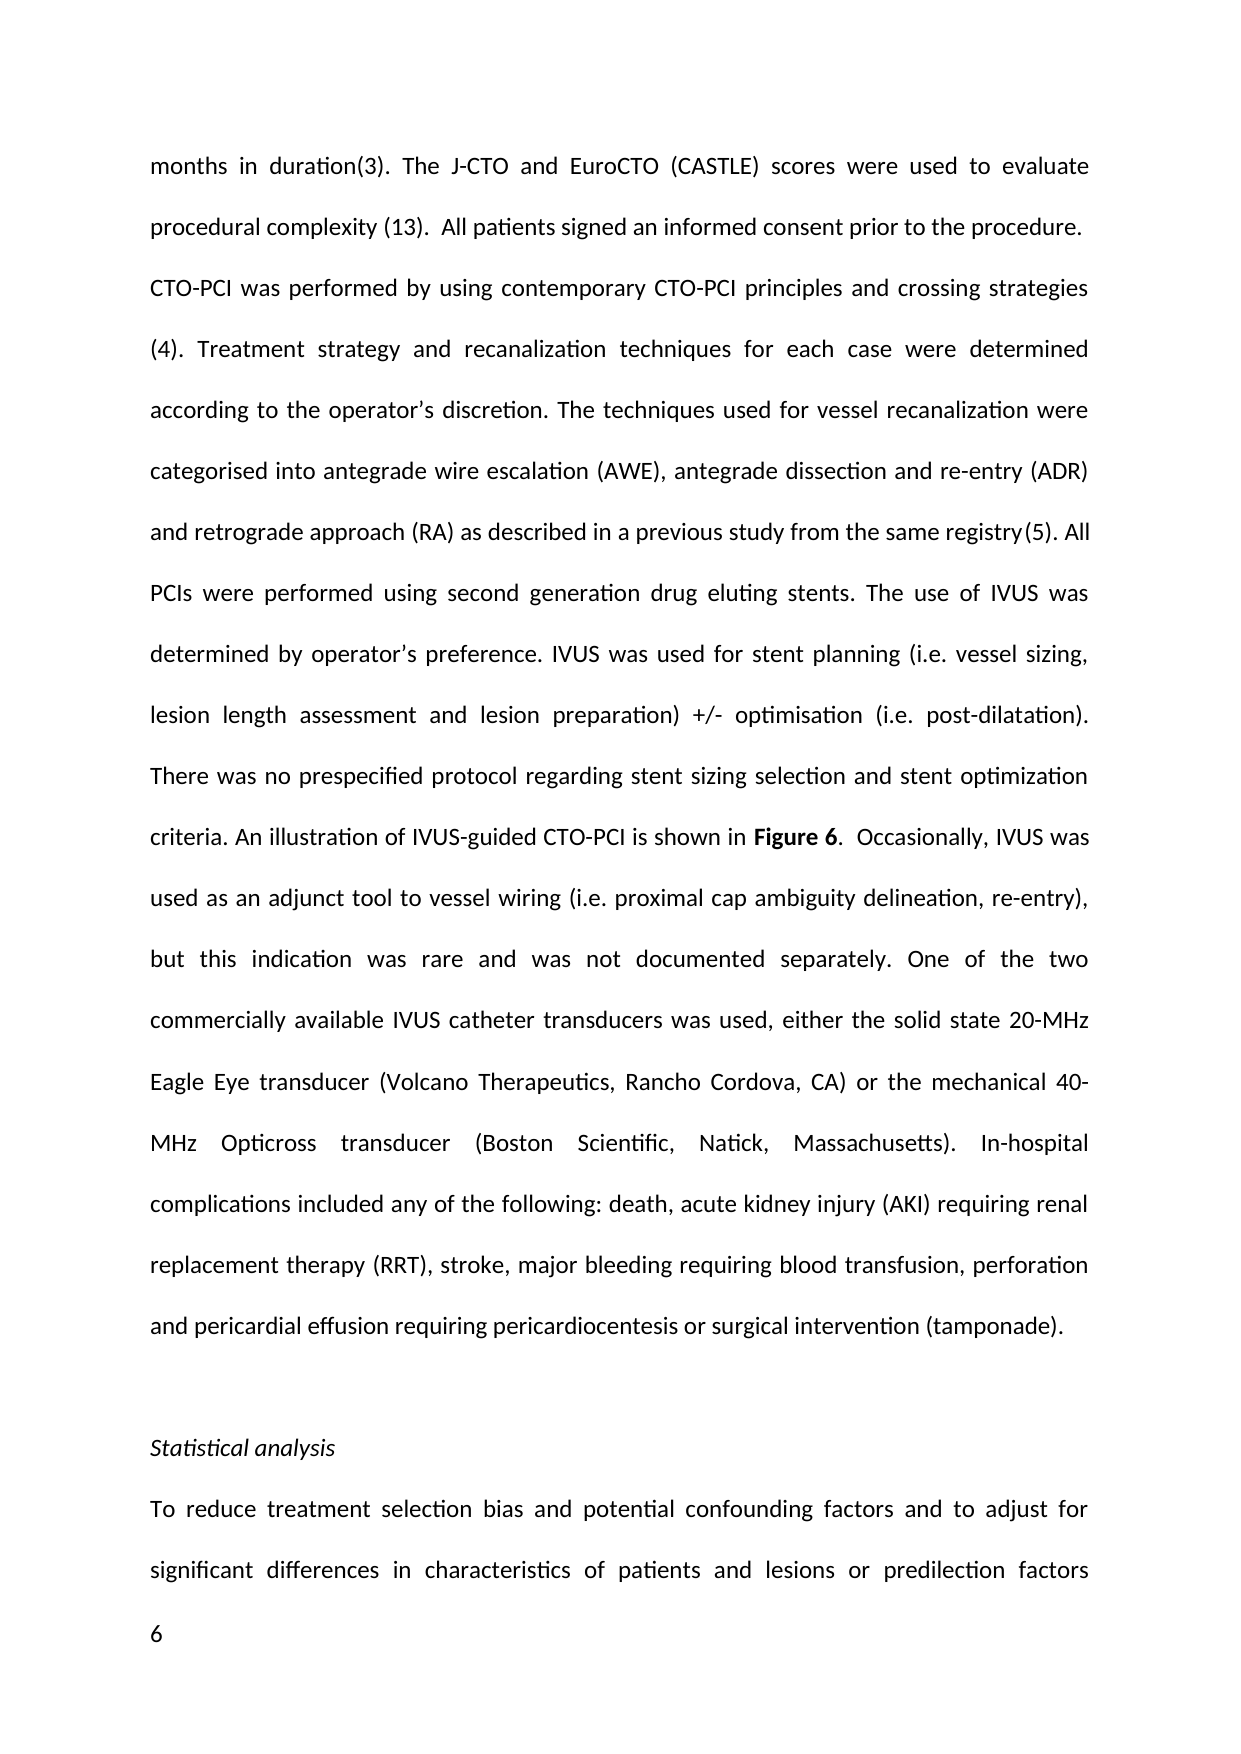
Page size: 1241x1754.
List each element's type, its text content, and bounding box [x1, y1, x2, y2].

subtitle Statistical analysis [150, 1432, 1090, 1462]
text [150, 1493, 1090, 1584]
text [150, 150, 1090, 242]
text CTO-PCI was performed by using contemporary CTO-PCI principles and crossing strategies (4). Treatment strategy and recanalization techniques for each case were determined according to the operator’s discretion. The techniques used for vessel recanalization were categorised into antegrade wire escalation (AWE), antegrade dissection and re-entry (ADR) and retrograde approach (RA) as described in a previous study from the same registry(5). All PCIs were performed using second generation drug eluting stents. The use of IVUS was determined by operator’s preference. IVUS was used for stent planning (i.e. vessel sizing, lesion length assessment and lesion preparation) +/- optimisation (i.e. post-dilatation). There was no prespecified protocol regarding stent sizing selection and stent optimization criteria. An illustration of IVUS-guided CTO-PCI is shown in Figure 6. Occasionally, IVUS was used as an adjunct tool to vessel wiring (i.e. proximal cap ambiguity delineation, re-entry), but this indication was rare and was not documented separately. One of the two commercially available IVUS catheter transducers was used, either the solid state 20-MHz Eagle Eye transducer (Volcano Therapeutics, Rancho Cordova, CA) or the mechanical 40-MHz Opticross transducer (Boston Scientific, Natick, Massachusetts). In-hospital complications included any of the following: death, acute kidney injury (AKI) requiring renal replacement therapy (RRT), stroke, major bleeding requiring blood transfusion, perforation and pericardial effusion requiring pericardiocentesis or surgical intervention (tamponade). [150, 272, 1090, 1340]
